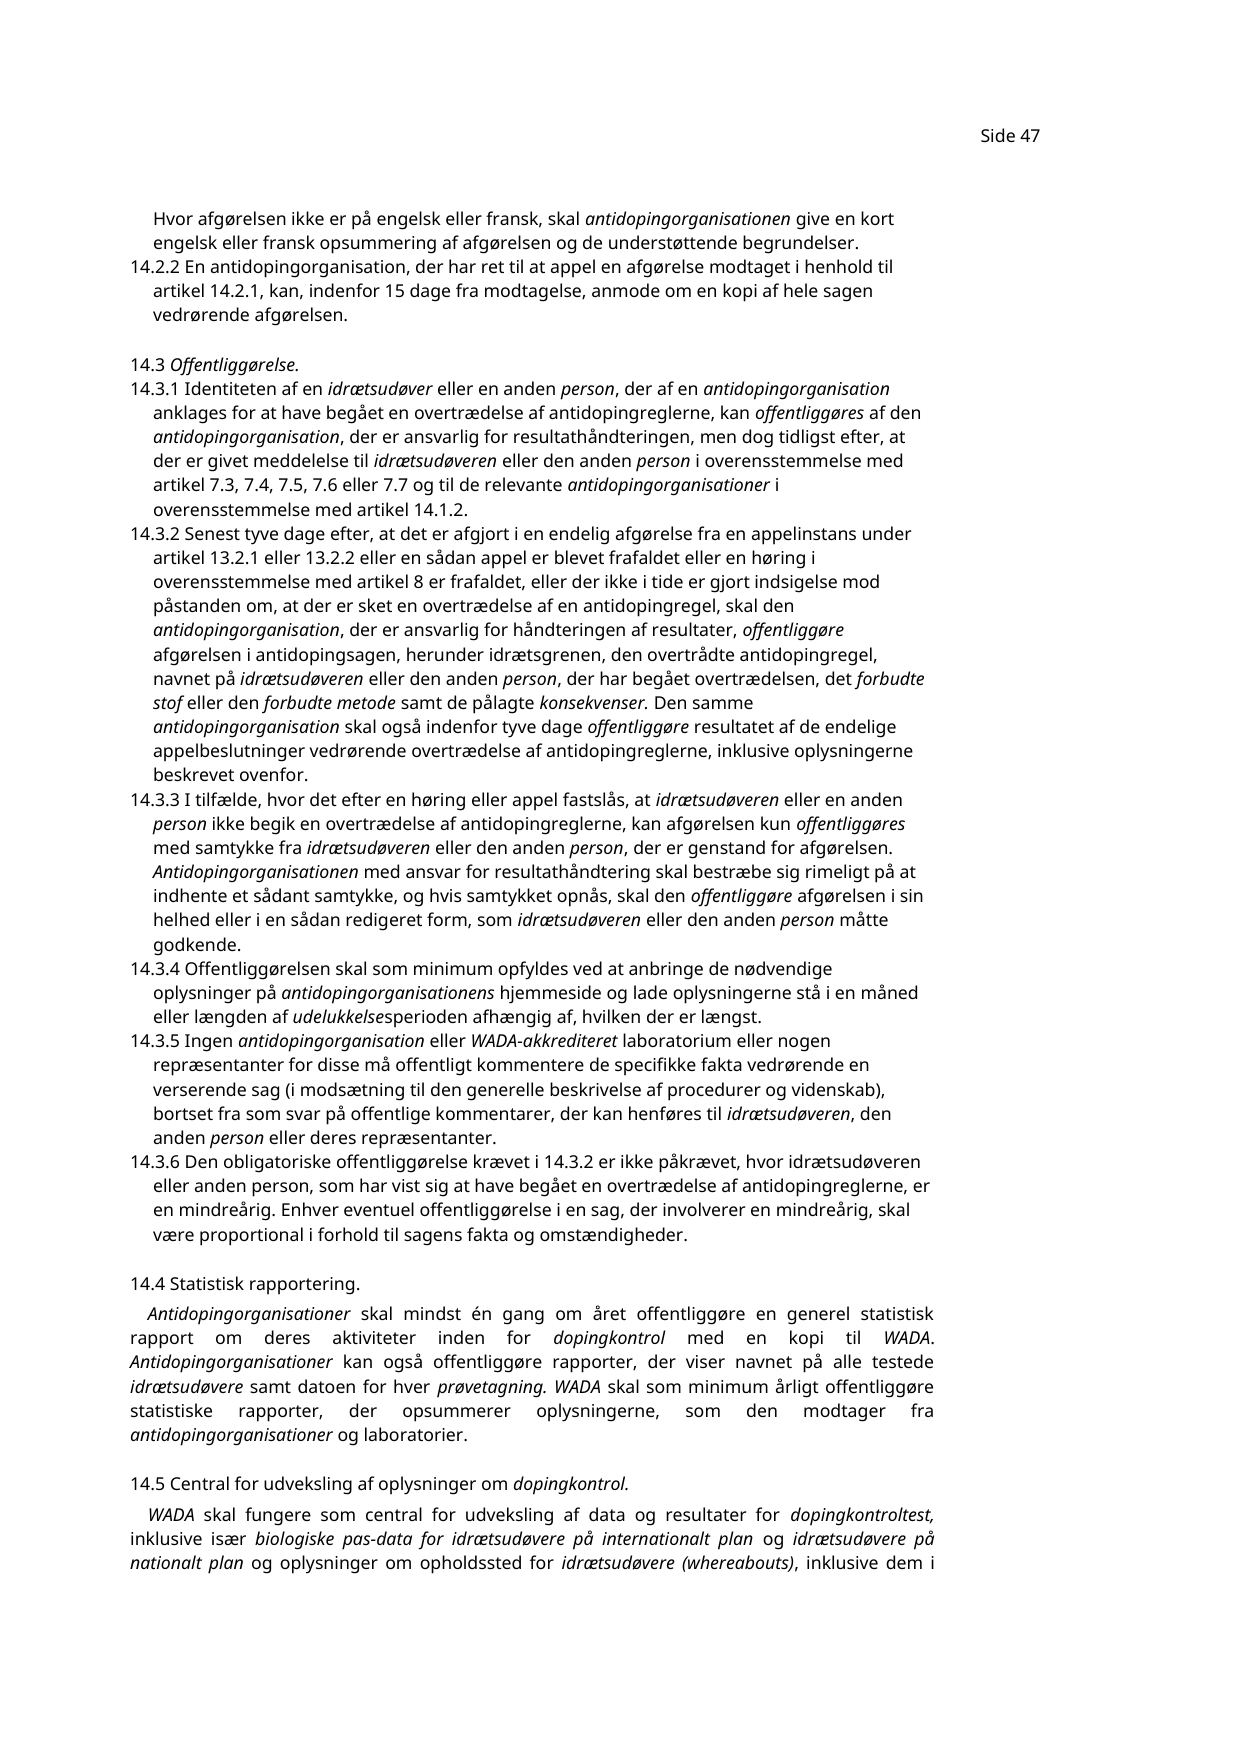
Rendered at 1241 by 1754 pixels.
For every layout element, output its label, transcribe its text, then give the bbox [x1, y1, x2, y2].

text 14.2.2 En antidopingorganisation, der har ret til at appel en afgørelse modtaget i henhold til artikel 14.2.1, kan, indenfor 15 dage fra modtagelse, anmode om en kopi af hele sagen vedrørende afgørelsen. [130, 254, 935, 327]
text 14.3.5 Ingen antidopingorganisation eller WADA-akkrediteret laboratorium eller nogen repræsentanter for disse må offentligt kommentere de specifikke fakta vedrørende en verserende sag (i modsætning til den generelle beskrivelse af procedurer og videnskab), bortset fra som svar på offentlige kommentarer, der kan henføres til idrætsudøveren, den anden person eller deres repræsentanter. [130, 1029, 935, 1149]
text 14.3.6 Den obligatoriske offentliggørelse krævet i 14.3.2 er ikke påkrævet, hvor idrætsudøveren eller anden person, som har vist sig at have begået en overtrædelse af antidopingreglerne, er en mindreårig. Enhver eventuel offentliggørelse i en sag, der involverer en mindreårig, skal være proportional i forhold til sagens fakta og omstændigheder. [130, 1149, 935, 1246]
text 14.3.4 Offentliggørelsen skal som minimum opfyldes ved at anbringe de nødvendige oplysninger på antidopingorganisationens hjemmeside og lade oplysningerne stå i en måned eller længden af udelukkelsesperioden afhængig af, hvilken der er længst. [130, 956, 935, 1029]
text 14.3.3 I tilfælde, hvor det efter en høring eller appel fastslås, at idrætsudøveren eller en anden person ikke begik en overtrædelse af antidopingreglerne, kan afgørelsen kun offentliggøres med samtykke fra idrætsudøveren eller den anden person, der er genstand for afgørelsen. Antidopingorganisationen med ansvar for resultathåndtering skal bestræbe sig rimeligt på at indhente et sådant samtykke, og hvis samtykket opnås, skal den offentliggøre afgørelsen i sin helhed eller i en sådan redigeret form, som idrætsudøveren eller den anden person måtte godkende. [130, 787, 935, 956]
text 14.3 Offentliggørelse. [130, 352, 935, 376]
text 14.5 Central for udveksling af oplysninger om dopingkontrol. [130, 1472, 935, 1496]
text 14.3.1 Identiteten af en idrætsudøver eller en anden person, der af en antidopingorganisation anklages for at have begået en overtrædelse af antidopingreglerne, kan offentliggøres af den antidopingorganisation, der er ansvarlig for resultathåndteringen, men dog tidligst efter, at der er givet meddelelse til idrætsudøveren eller den anden person i overensstemmelse med artikel 7.3, 7.4, 7.5, 7.6 eller 7.7 og til de relevante antidopingorganisationer i overensstemmelse med artikel 14.1.2. [130, 376, 935, 521]
text 14.3.2 Senest tyve dage efter, at det er afgjort i en endelig afgørelse fra en appelinstans under artikel 13.2.1 eller 13.2.2 eller en sådan appel er blevet frafaldet eller en høring i overensstemmelse med artikel 8 er frafaldet, eller der ikke i tide er gjort indsigelse mod påstanden om, at der er sket en overtrædelse af en antidopingregel, skal den antidopingorganisation, der er ansvarlig for håndteringen af resultater, offentliggøre afgørelsen i antidopingsagen, herunder idrætsgrenen, den overtrådte antidopingregel, navnet på idrætsudøveren eller den anden person, der har begået overtrædelsen, det forbudte stof eller den forbudte metode samt de pålagte konsekvenser. Den samme antidopingorganisation skal også indenfor tyve dage offentliggøre resultatet af de endelige appelbeslutninger vedrørende overtrædelse af antidopingreglerne, inklusive oplysningerne beskrevet ovenfor. [130, 521, 935, 787]
text Antidopingorganisationer skal mindst én gang om året offentliggøre en generel statistisk rapport om deres aktiviteter inden for dopingkontrol med en kopi til WADA. Antidopingorganisationer kan også offentliggøre rapporter, der viser navnet på alle testede idrætsudøvere samt datoen for hver prøvetagning. WADA skal som minimum årligt offentliggøre statistiske rapporter, der opsummerer oplysningerne, som den modtager fra antidopingorganisationer og laboratorier. [130, 1302, 935, 1447]
text 14.4 Statistisk rapportering. [130, 1271, 935, 1295]
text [130, 1502, 935, 1574]
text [130, 206, 935, 254]
